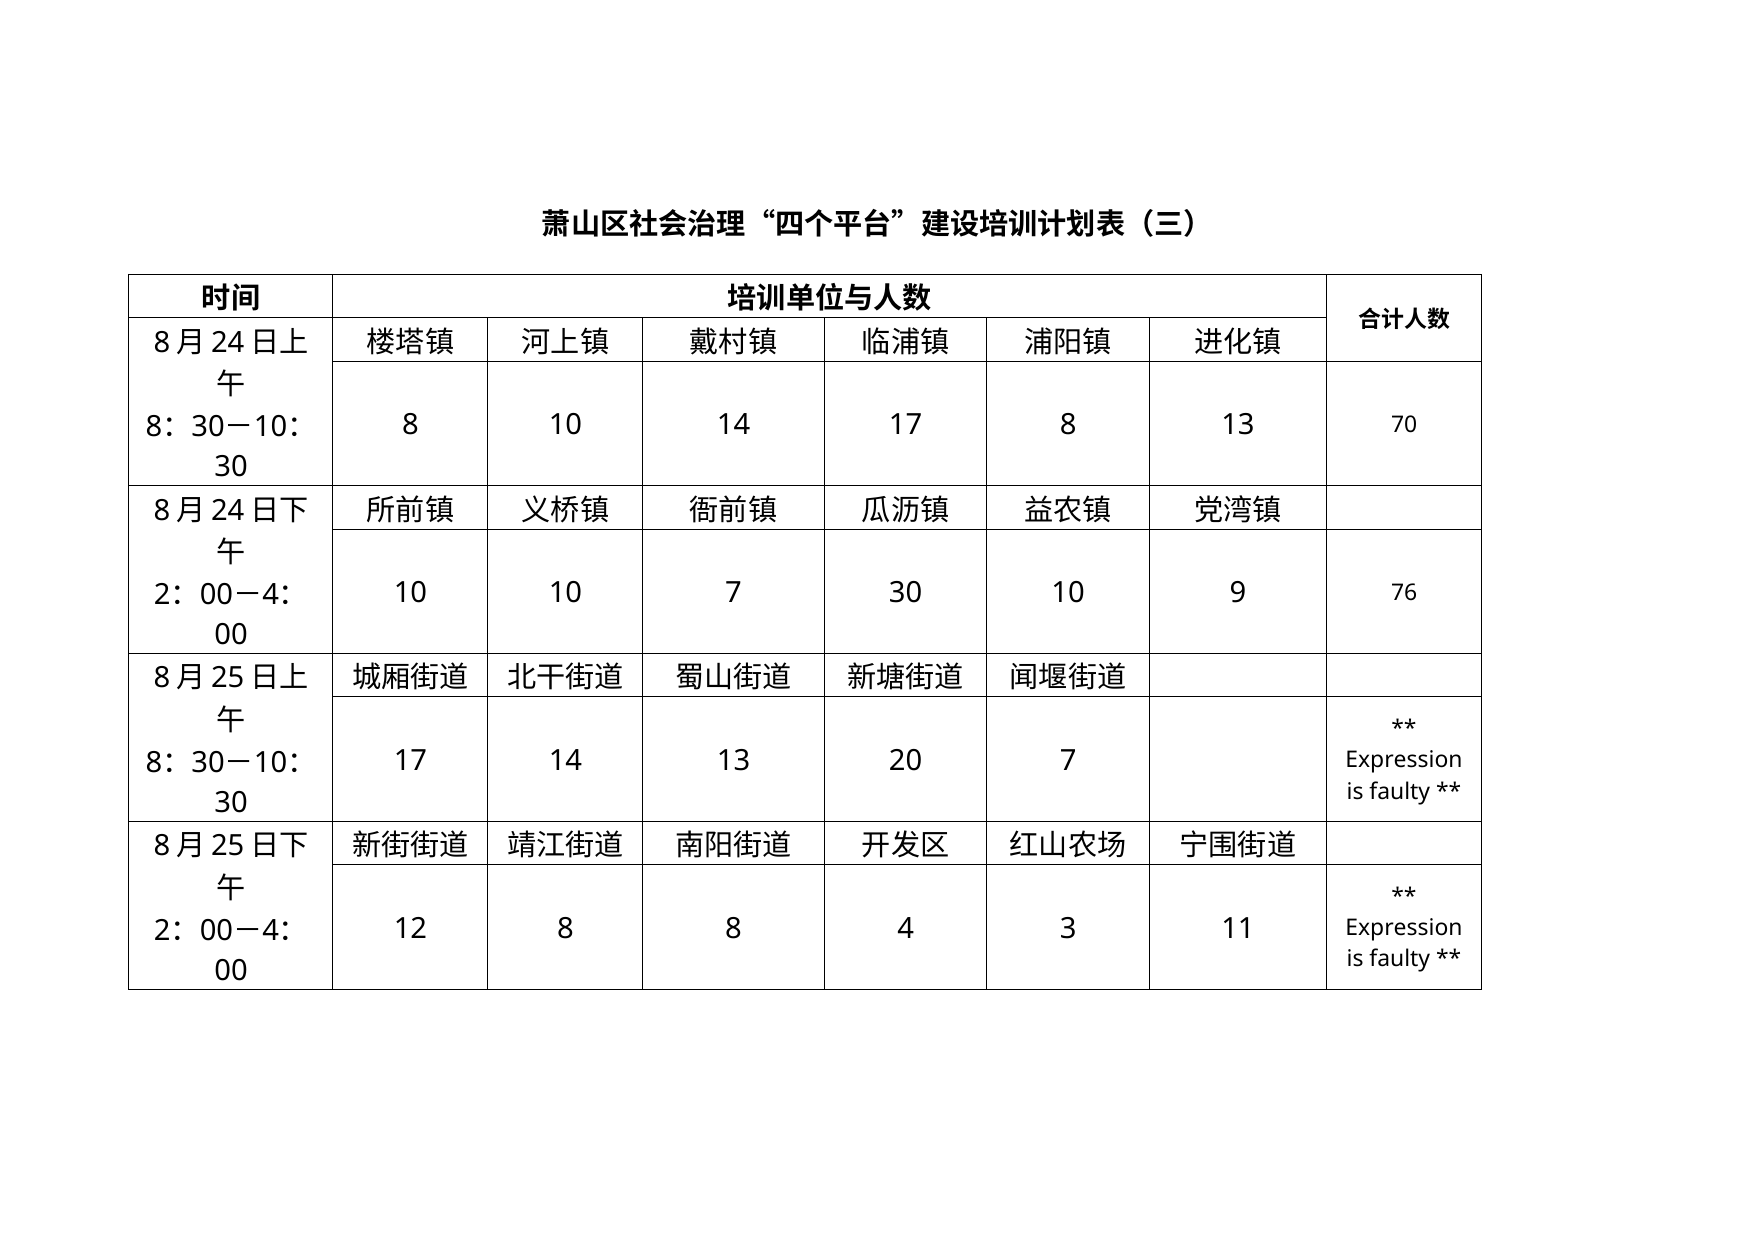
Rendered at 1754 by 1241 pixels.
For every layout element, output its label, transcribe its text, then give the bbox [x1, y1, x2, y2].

table_cell 9 [1150, 530, 1326, 653]
table_cell 46 [1327, 865, 1481, 988]
table_cell 益农镇 [987, 486, 1149, 528]
table_cell 11 [1150, 865, 1326, 988]
table_cell 17 [333, 697, 487, 821]
table_cell 闻堰街道 [987, 654, 1149, 696]
table_cell 8月25日下午 2：00－4：00 [129, 822, 332, 988]
table_cell 71 [1327, 697, 1481, 821]
table_cell 12 [333, 865, 487, 988]
table_cell 10 [333, 530, 487, 653]
table_cell 7 [643, 530, 824, 653]
table_cell 8月24日下午 2：00－4：00 [129, 486, 332, 653]
table_cell 10 [987, 530, 1149, 653]
table_cell 新塘街道 [825, 654, 986, 696]
table_cell 8月25日上午 8：30－10：30 [129, 654, 332, 821]
table_header 培训单位与人数 [333, 275, 1326, 317]
table_cell 衙前镇 [643, 486, 824, 528]
table_cell 30 [825, 530, 986, 653]
table_cell 浦阳镇 [987, 318, 1149, 361]
table_cell 13 [1150, 362, 1326, 485]
table_cell 北干街道 [488, 654, 642, 696]
table_cell 10 [488, 530, 642, 653]
table_cell 义桥镇 [488, 486, 642, 528]
table_cell 8 [333, 362, 487, 485]
table_cell 14 [488, 697, 642, 821]
table_cell 13 [643, 697, 824, 821]
table_cell 靖江街道 [488, 822, 642, 864]
table_cell [1327, 654, 1481, 696]
table_cell [1327, 486, 1481, 528]
table_cell 17 [825, 362, 986, 485]
table_cell 70 [1327, 362, 1481, 485]
table_cell 8 [643, 865, 824, 988]
table_cell 7 [987, 697, 1149, 821]
table_cell 14 [643, 362, 824, 485]
table_header 时间 [129, 275, 332, 317]
table_cell [1150, 697, 1326, 821]
table_header 合计人数 [1327, 275, 1481, 361]
table_cell 临浦镇 [825, 318, 986, 361]
table_cell 10 [488, 362, 642, 485]
table_cell 戴村镇 [643, 318, 824, 361]
table_cell 进化镇 [1150, 318, 1326, 361]
text 萧山区社会治理“四个平台”建设培训计划表（三） [150, 188, 1604, 254]
table_cell 瓜沥镇 [825, 486, 986, 528]
table_cell 20 [825, 697, 986, 821]
table_cell 8 [488, 865, 642, 988]
table_cell 8月24日上午 8：30－10：30 [129, 318, 332, 485]
table_cell 4 [825, 865, 986, 988]
table_cell 党湾镇 [1150, 486, 1326, 528]
table_cell [1327, 822, 1481, 864]
table_cell 8 [987, 362, 1149, 485]
table_cell 南阳街道 [643, 822, 824, 864]
table_cell 开发区 [825, 822, 986, 864]
table_cell 所前镇 [333, 486, 487, 528]
table_cell 新街街道 [333, 822, 487, 864]
table_cell 蜀山街道 [643, 654, 824, 696]
table_cell [1150, 654, 1326, 696]
table_cell 3 [987, 865, 1149, 988]
table_cell 红山农场 [987, 822, 1149, 864]
table_cell 楼塔镇 [333, 318, 487, 361]
table_cell 城厢街道 [333, 654, 487, 696]
table_cell 宁围街道 [1150, 822, 1326, 864]
table_cell 76 [1327, 530, 1481, 653]
table_cell 河上镇 [488, 318, 642, 361]
